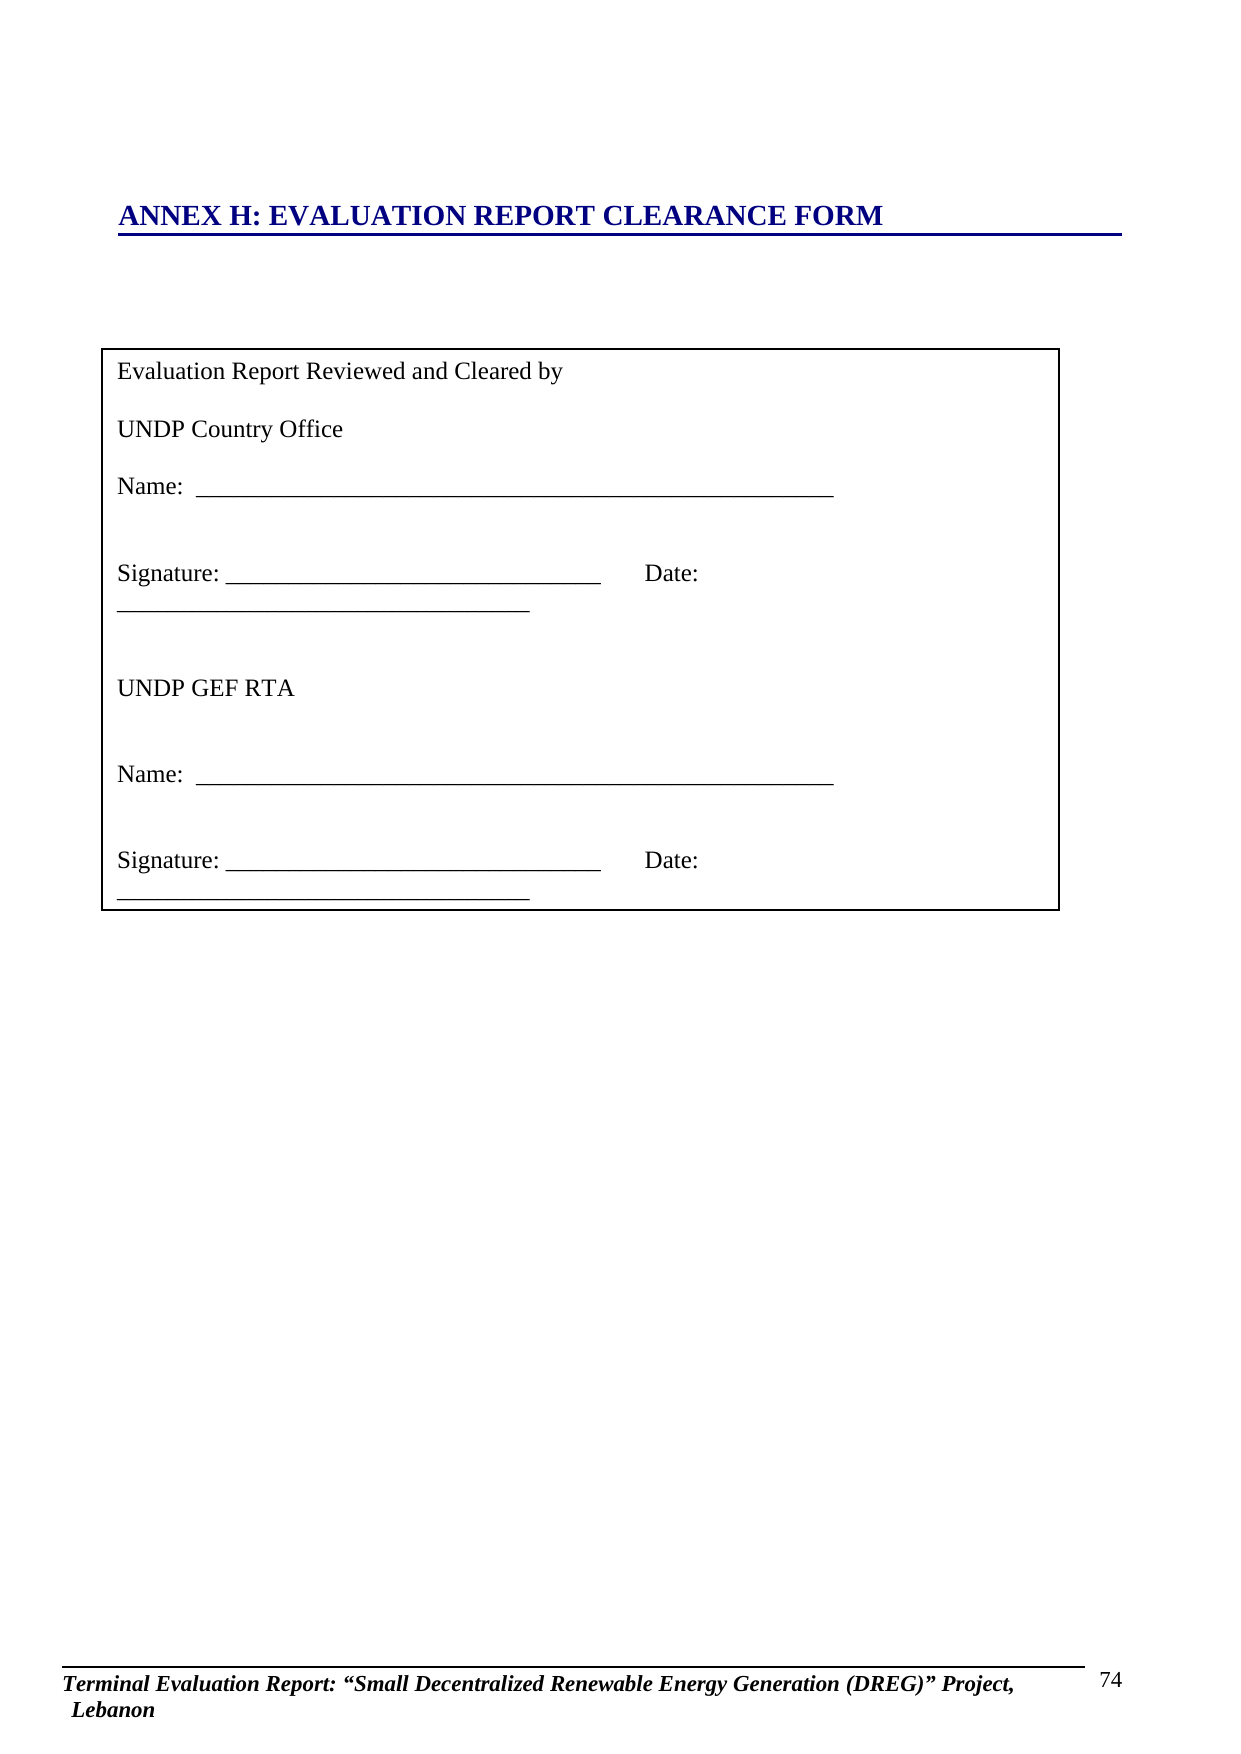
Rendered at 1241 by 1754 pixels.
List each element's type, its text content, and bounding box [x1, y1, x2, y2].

subtitle Annex H: Evaluation Report ClearaNce Form [118, 198, 1122, 233]
